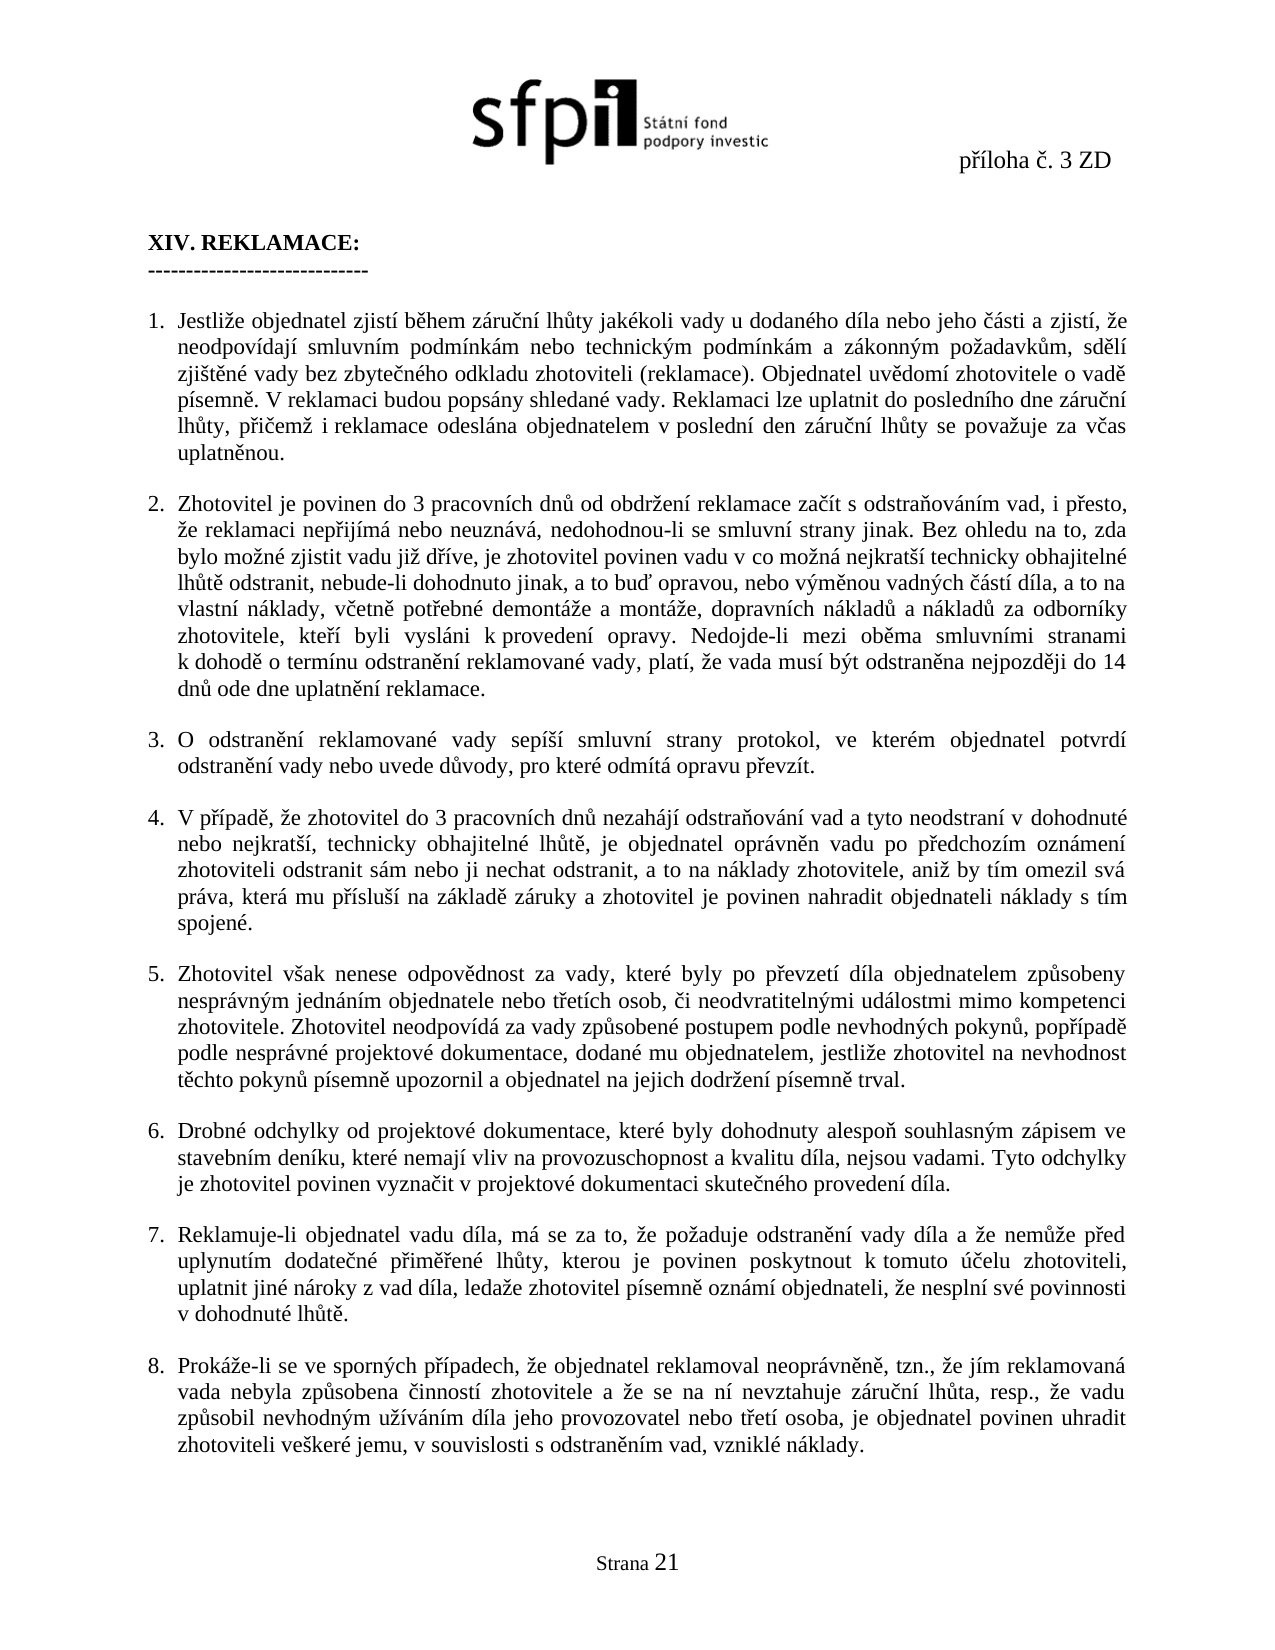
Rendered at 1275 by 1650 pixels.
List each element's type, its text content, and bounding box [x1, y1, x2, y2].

text ----------------------------- [148, 256, 1127, 282]
list V případě, že zhotovitel do 3 pracovních dnů nezahájí odstraňování vad a tyto neodstraní v dohodnuté nebo nejkratší, technicky obhajitelné lhůtě, je objednatel oprávněn vadu po předchozím oznámení zhotoviteli odstranit sám nebo ji nechat odstranit, a to na náklady zhotovitele, aniž by tím omezil svá práva, která mu přísluší na základě záruky a zhotovitel je povinen nahradit objednateli náklady s tím spojené. [148, 804, 1127, 935]
list Zhotovitel však nenese odpovědnost za vady, které byly po převzetí díla objednatelem způsobeny nesprávným jednáním objednatele nebo třetích osob, či neodvratitelnými událostmi mimo kompetenci zhotovitele. Zhotovitel neodpovídá za vady způsobené postupem podle nevhodných pokynů, popřípadě podle nesprávné projektové dokumentace, dodané mu objednatelem, jestliže zhotovitel na nevhodnost těchto pokynů písemně upozornil a objednatel na jejich dodržení písemně trval. [148, 960, 1127, 1092]
list Reklamuje-li objednatel vadu díla, má se za to, že požaduje odstranění vady díla a že nemůže před uplynutím dodatečné přiměřené lhůty, kterou je povinen poskytnout k tomuto účelu zhotoviteli, uplatnit jiné nároky z vad díla, ledaže zhotovitel písemně oznámí objednateli, že nesplní své povinnosti v dohodnuté lhůtě. [148, 1221, 1127, 1327]
list Jestliže objednatel zjistí během záruční lhůty jakékoli vady u dodaného díla nebo jeho části a zjistí, že neodpovídají smluvním podmínkám nebo technickým podmínkám a zákonným požadavkům, sdělí zjištěné vady bez zbytečného odkladu zhotoviteli (reklamace). Objednatel uvědomí zhotovitele o vadě písemně. V reklamaci budou popsány shledané vady. Reklamaci lze uplatnit do posledního dne záruční lhůty, přičemž i reklamace odeslána objednatelem v poslední den záruční lhůty se považuje za včas uplatněnou. [148, 307, 1127, 465]
list Zhotovitel je povinen do 3 pracovních dnů od obdržení reklamace začít s odstraňováním vad, i přesto, že reklamaci nepřijímá nebo neuznává, nedohodnou-li se smluvní strany jinak. Bez ohledu na to, zda bylo možné zjistit vadu již dříve, je zhotovitel povinen vadu v co možná nejkratší technicky obhajitelné lhůtě odstranit, nebude-li dohodnuto jinak, a to buď opravou, nebo výměnou vadných částí díla, a to na vlastní náklady, včetně potřebné demontáže a montáže, dopravních nákladů a nákladů za odborníky zhotovitele, kteří byli vysláni k provedení opravy. Nedojde-li mezi oběma smluvními stranami k dohodě o termínu odstranění reklamované vady, platí, že vada musí být odstraněna nejpozději do 14 dnů ode dne uplatnění reklamace. [148, 490, 1127, 701]
list Prokáže-li se ve sporných případech, že objednatel reklamoval neoprávněně, tzn., že jím reklamovaná vada nebyla způsobena činností zhotovitele a že se na ní nevztahuje záruční lhůta, resp., že vadu způsobil nevhodným užíváním díla jeho provozovatel nebo třetí osoba, je objednatel povinen uhradit zhotoviteli veškeré jemu, v souvislosti s odstraněním vad, vzniklé náklady. [148, 1352, 1127, 1457]
picture [470, 73, 771, 169]
list Drobné odchylky od projektové dokumentace, které byly dohodnuty alespoň souhlasným zápisem ve stavebním deníku, které nemají vliv na provozuschopnost a kvalitu díla, nejsou vadami. Tyto odchylky je zhotovitel povinen vyznačit v projektové dokumentaci skutečného provedení díla. [148, 1117, 1127, 1196]
text XIV. REKLAMACE: [148, 229, 1127, 256]
list O odstranění reklamované vady sepíší smluvní strany protokol, ve kterém objednatel potvrdí odstranění vady nebo uvede důvody, pro které odmítá opravu převzít. [148, 726, 1127, 779]
